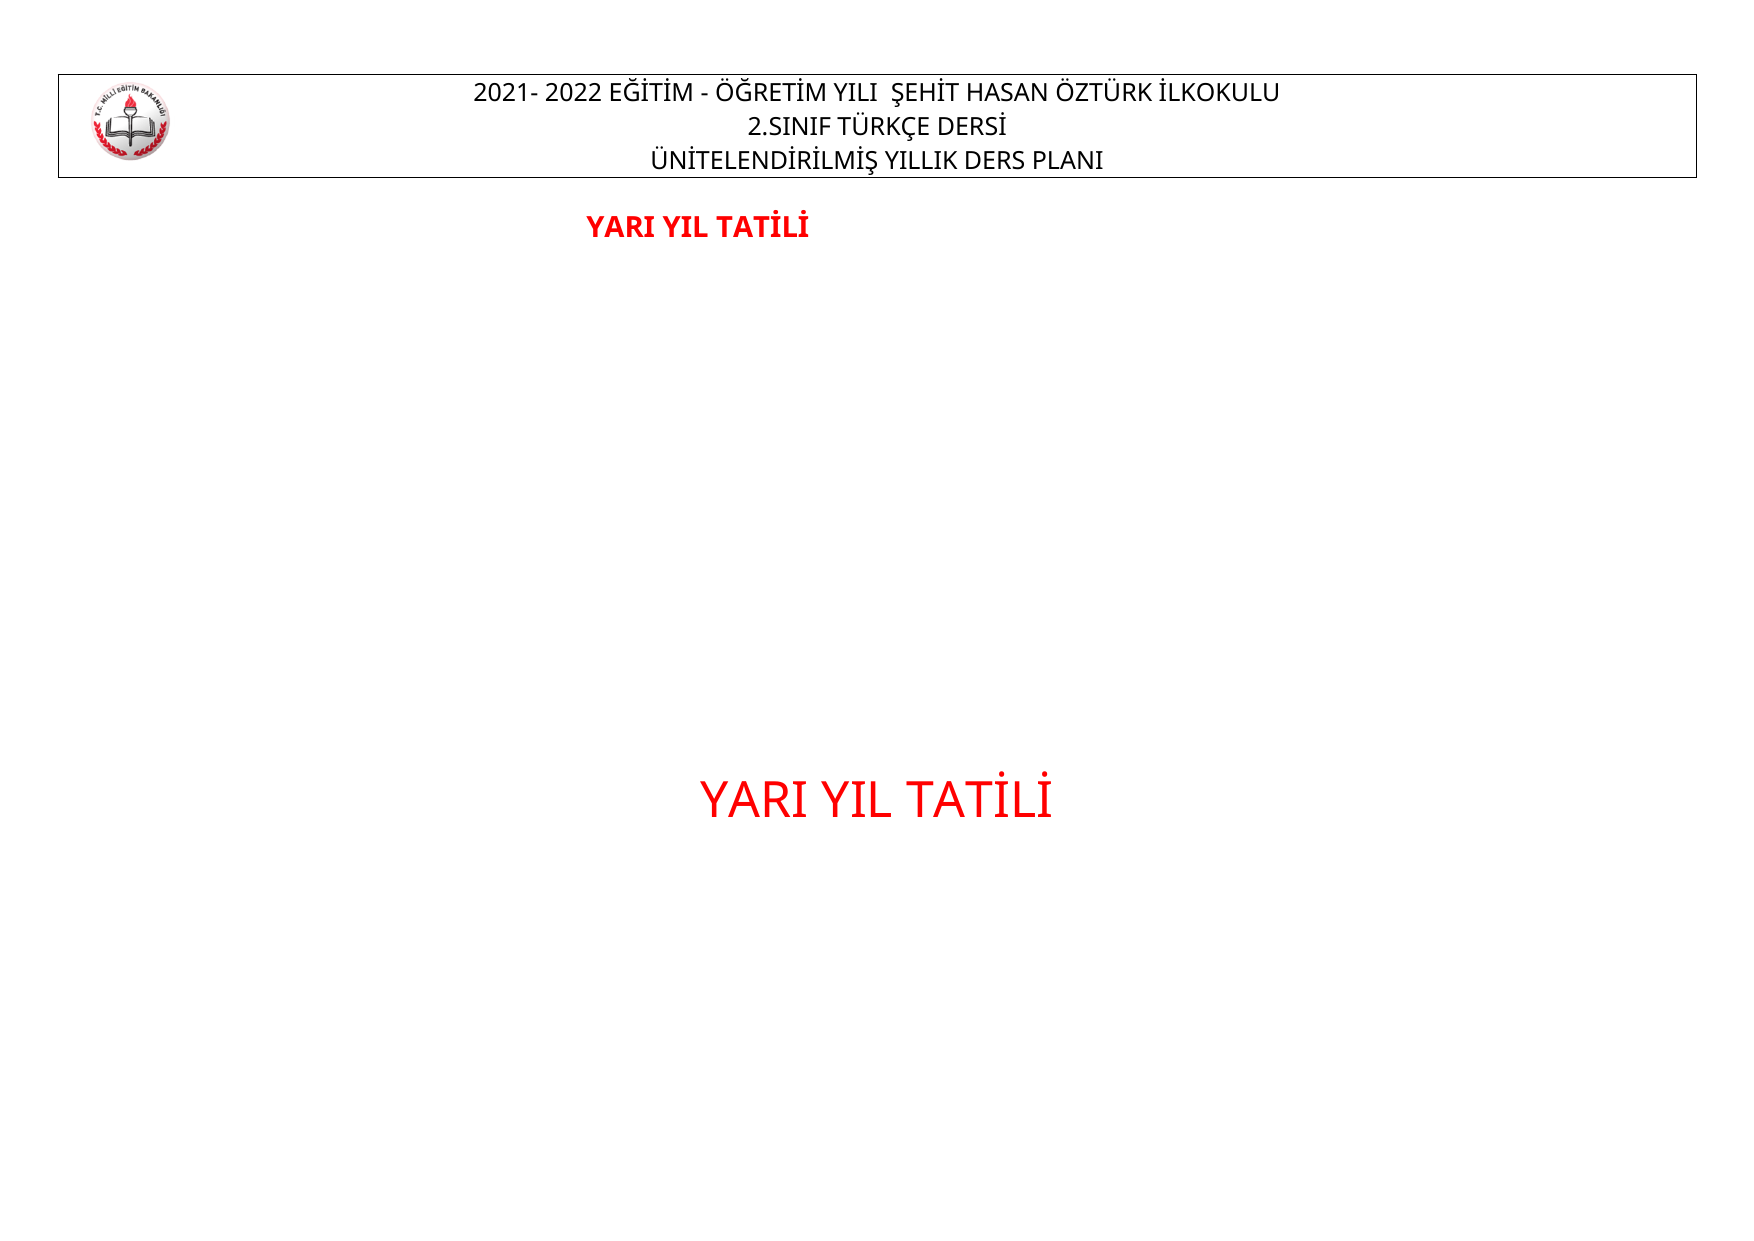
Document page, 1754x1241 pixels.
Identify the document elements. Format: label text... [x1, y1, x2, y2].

text YARI YIL TATİLİ [59, 206, 1695, 246]
text YARI YIL TATİLİ [59, 763, 1695, 832]
picture [85, 77, 175, 167]
